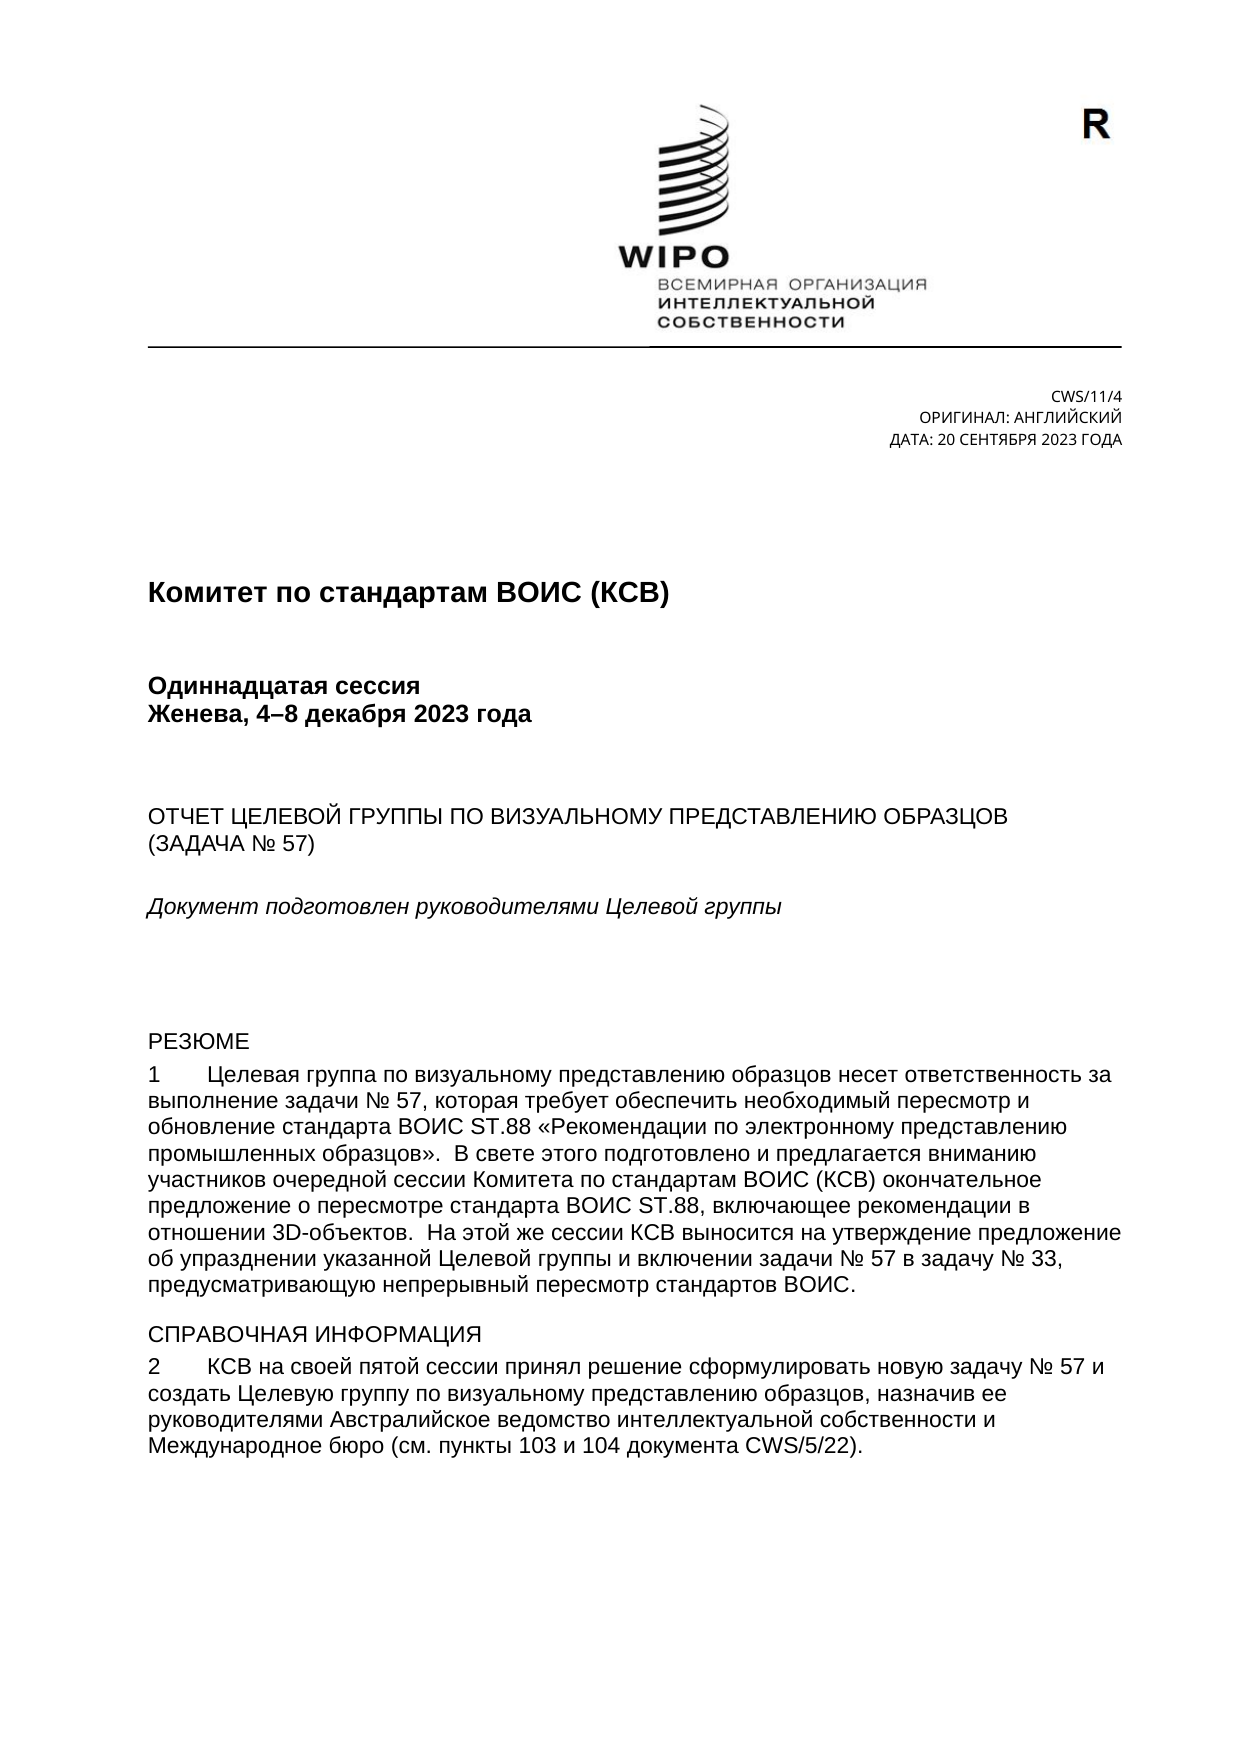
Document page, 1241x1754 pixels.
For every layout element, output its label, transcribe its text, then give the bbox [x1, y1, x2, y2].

text Документ подготовлен руководителями Целевой группы [148, 893, 1122, 920]
text оригинал: английский [148, 407, 1122, 428]
subtitle ОТЧЕТ ЦЕЛЕВОЙ ГРУППЫ ПО ВИЗУАЛЬНОМУ ПРЕДСТАВЛЕНИЮ ОБРАЗЦОВ (ЗАДАЧА № 57) [148, 803, 1122, 856]
subtitle СПРАВОЧНАЯ ИНФОРМАЦИЯ [148, 1321, 1122, 1347]
text Одиннадцатая сессия [148, 671, 1122, 699]
list КСВ на своей пятой сессии принял решение сформулировать новую задачу № 57 и создать Целевую группу по визуальному представлению образцов, назначив ее руководителями Австралийское ведомство интеллектуальной собственности и Международное бюро (см. пункты 103 и 104 документа CWS/5/22). [148, 1353, 1122, 1459]
text CWS/11/4 [148, 386, 1122, 407]
text Комитет по стандартам ВОИС (КСВ) [148, 574, 1122, 608]
picture [589, 79, 1123, 347]
text Женева, 4–8 декабря 2023 года [148, 699, 1122, 728]
subtitle РЕЗЮМЕ [148, 1028, 1122, 1054]
text дата: 20 сентября 2023 года [148, 428, 1122, 449]
list Целевая группа по визуальному представлению образцов несет ответственность за выполнение задачи № 57, которая требует обеспечить необходимый пересмотр и обновление стандарта ВОИС ST.88 «Рекомендации по электронному представлению промышленных образцов». В свете этого подготовлено и предлагается вниманию участников очередной сессии Комитета по стандартам ВОИС (КСВ) окончательное предложение о пересмотре стандарта ВОИС ST.88, включающее рекомендации в отношении 3D-объектов. На этой же сессии КСВ выносится на утверждение предложение об упразднении указанной Целевой группы и включении задачи № 57 в задачу № 33, предусматривающую непрерывный пересмотр стандартов ВОИС. [148, 1061, 1122, 1298]
